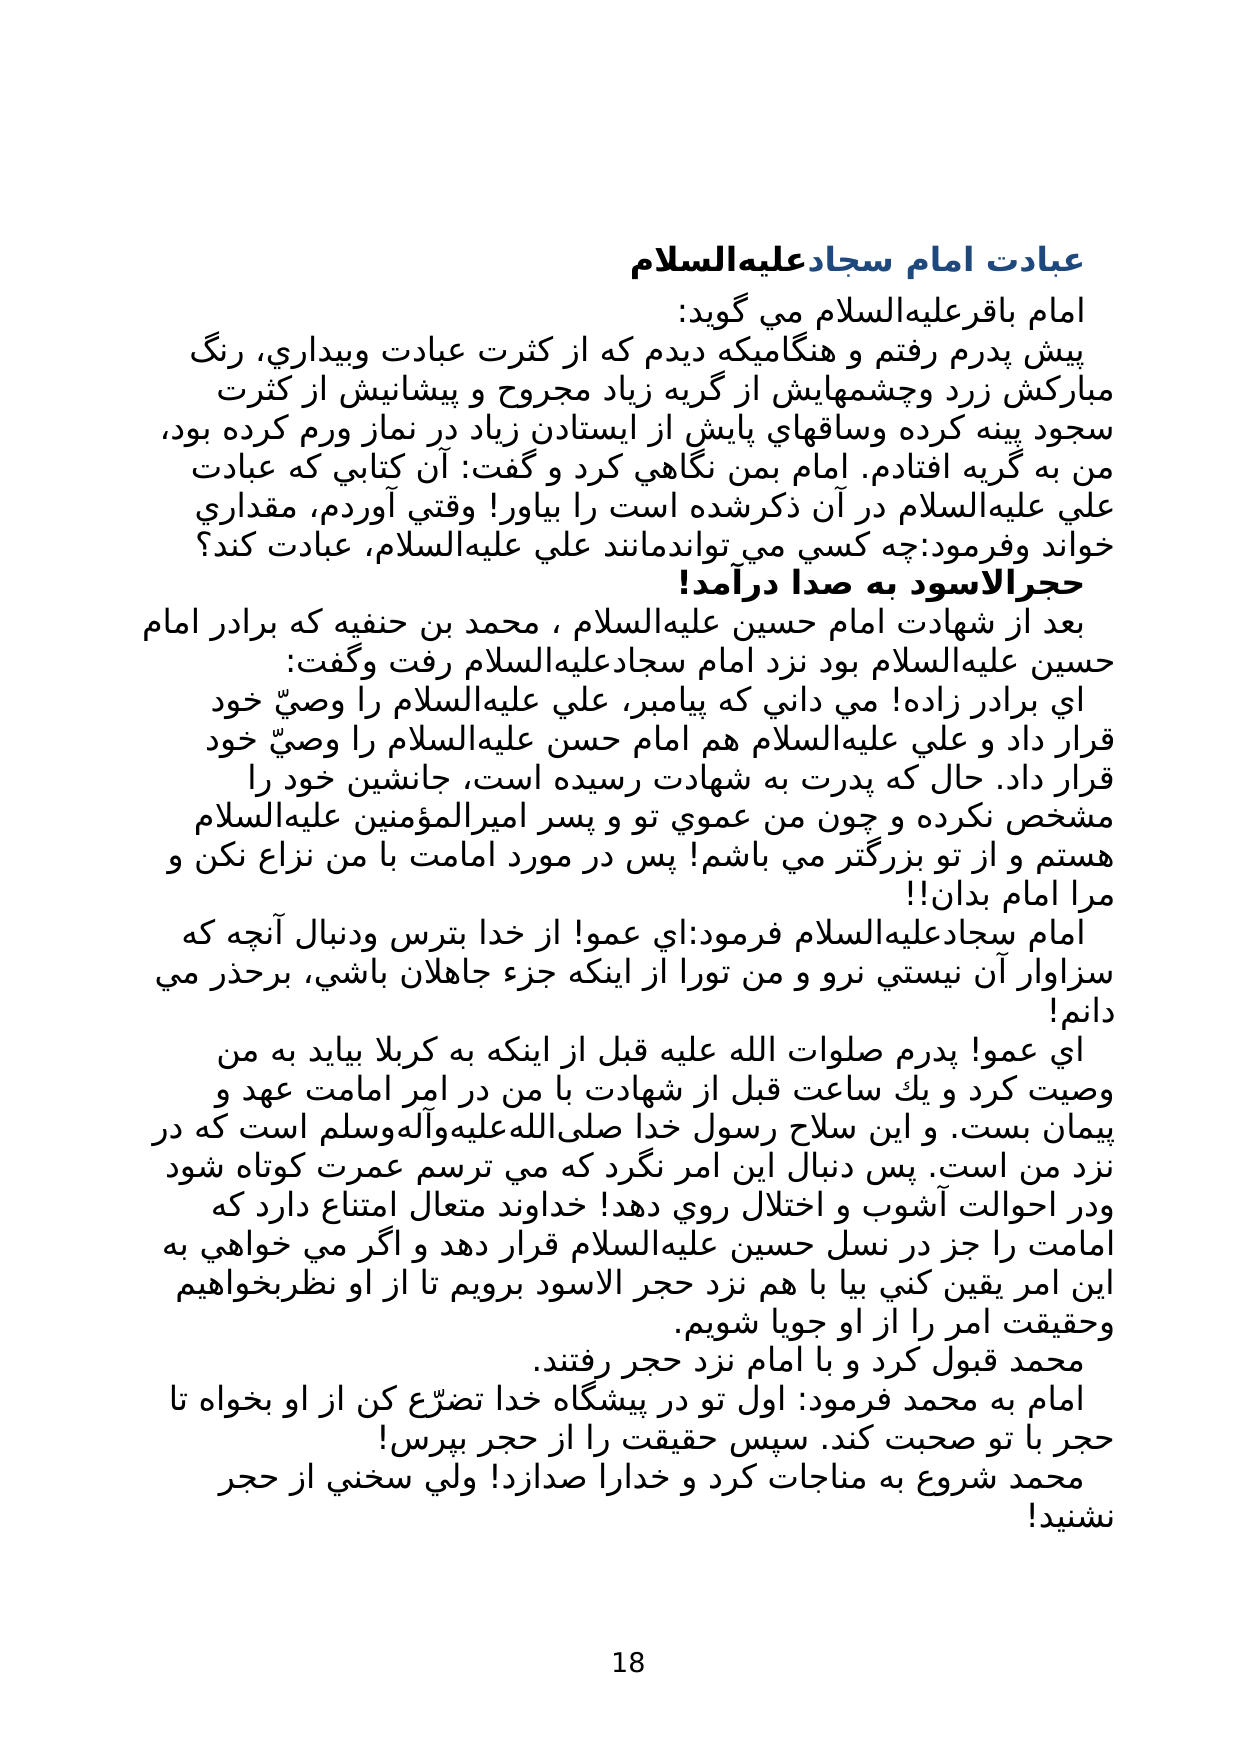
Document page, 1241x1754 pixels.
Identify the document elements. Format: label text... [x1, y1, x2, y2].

subtitle عبادت امام سجادعليه‌السلام [141, 241, 1116, 279]
text محمد شروع به مناجات كرد و خدارا صدازد! ولي سخني از حجر نشنيد! [141, 1457, 1116, 1535]
text امام به محمد فرمود: اول تو در پيشگاه خدا تضرّع كن از او بخواه تا حجر با تو صحبت كند. سپس حقيقت را از حجر بپرس! [141, 1380, 1116, 1457]
text محمد قبول كرد و با امام نزد حجر رفتند. [141, 1341, 1116, 1380]
text امام باقرعليه‌السلام مي گويد: [141, 292, 1116, 331]
text امام سجادعليه‌السلام فرمود:اي عمو! از خدا بترس ودنبال آنچه كه سزاوار آن نيستي نرو و من تورا از اينكه جزء جاهلان باشي، برحذر مي دانم! [141, 913, 1116, 1030]
text حجرالاسود به صدا درآمد! [141, 564, 1116, 603]
text اي عمو! پدرم صلوات الله عليه قبل از اينكه به كربلا بيايد به من وصيت كرد و يك ساعت قبل از شهادت با من در امر امامت عهد و پيمان بست. و اين سلاح رسول خدا صلى‌الله‌عليه‌وآله‌وسلم است كه در نزد من است. پس دنبال اين امر نگرد كه مي ترسم عمرت كوتاه شود ودر احوالت آشوب و اختلال روي دهد! خداوند متعال امتناع دارد كه امامت را جز در نسل حسين عليه‌السلام قرار دهد و اگر مي خواهي به اين امر يقين كني بيا با هم نزد حجر الاسود برويم تا از او نظربخواهيم وحقيقت امر را از او جويا شويم. [141, 1030, 1116, 1341]
text بعد از شهادت امام حسين عليه‌السلام ، محمد بن حنفيه كه برادر امام حسين عليه‌السلام بود نزد امام سجادعليه‌السلام رفت وگفت: [141, 603, 1116, 680]
text اي برادر زاده! مي داني كه پيامبر، علي عليه‌السلام را وصيّ خود قرار داد و علي عليه‌السلام هم امام حسن عليه‌السلام را وصيّ خود قرار داد. حال كه پدرت به شهادت رسيده است، جانشين خود را مشخص نكرده و چون من عموي تو و پسر اميرالمؤمنين عليه‌السلام هستم و از تو بزرگتر مي باشم! پس در مورد امامت با من نزاع نكن و مرا امام بدان!! [141, 680, 1116, 913]
text پيش پدرم رفتم و هنگاميكه ديدم كه از كثرت عبادت وبيداري، رنگ مباركش زرد وچشمهايش از گريه زياد مجروح و پيشانيش از كثرت سجود پينه كرده وساقهاي پايش از ايستادن زياد در نماز ورم كرده بود، من به گريه افتادم. امام بمن نگاهي كرد و گفت: آن كتابي كه عبادت علي عليه‌السلام در آن ذكرشده است را بياور! وقتي آوردم، مقداري خواند وفرمود:چه كسي مي تواندمانند علي عليه‌السلام، عبادت كند؟ [141, 331, 1116, 564]
